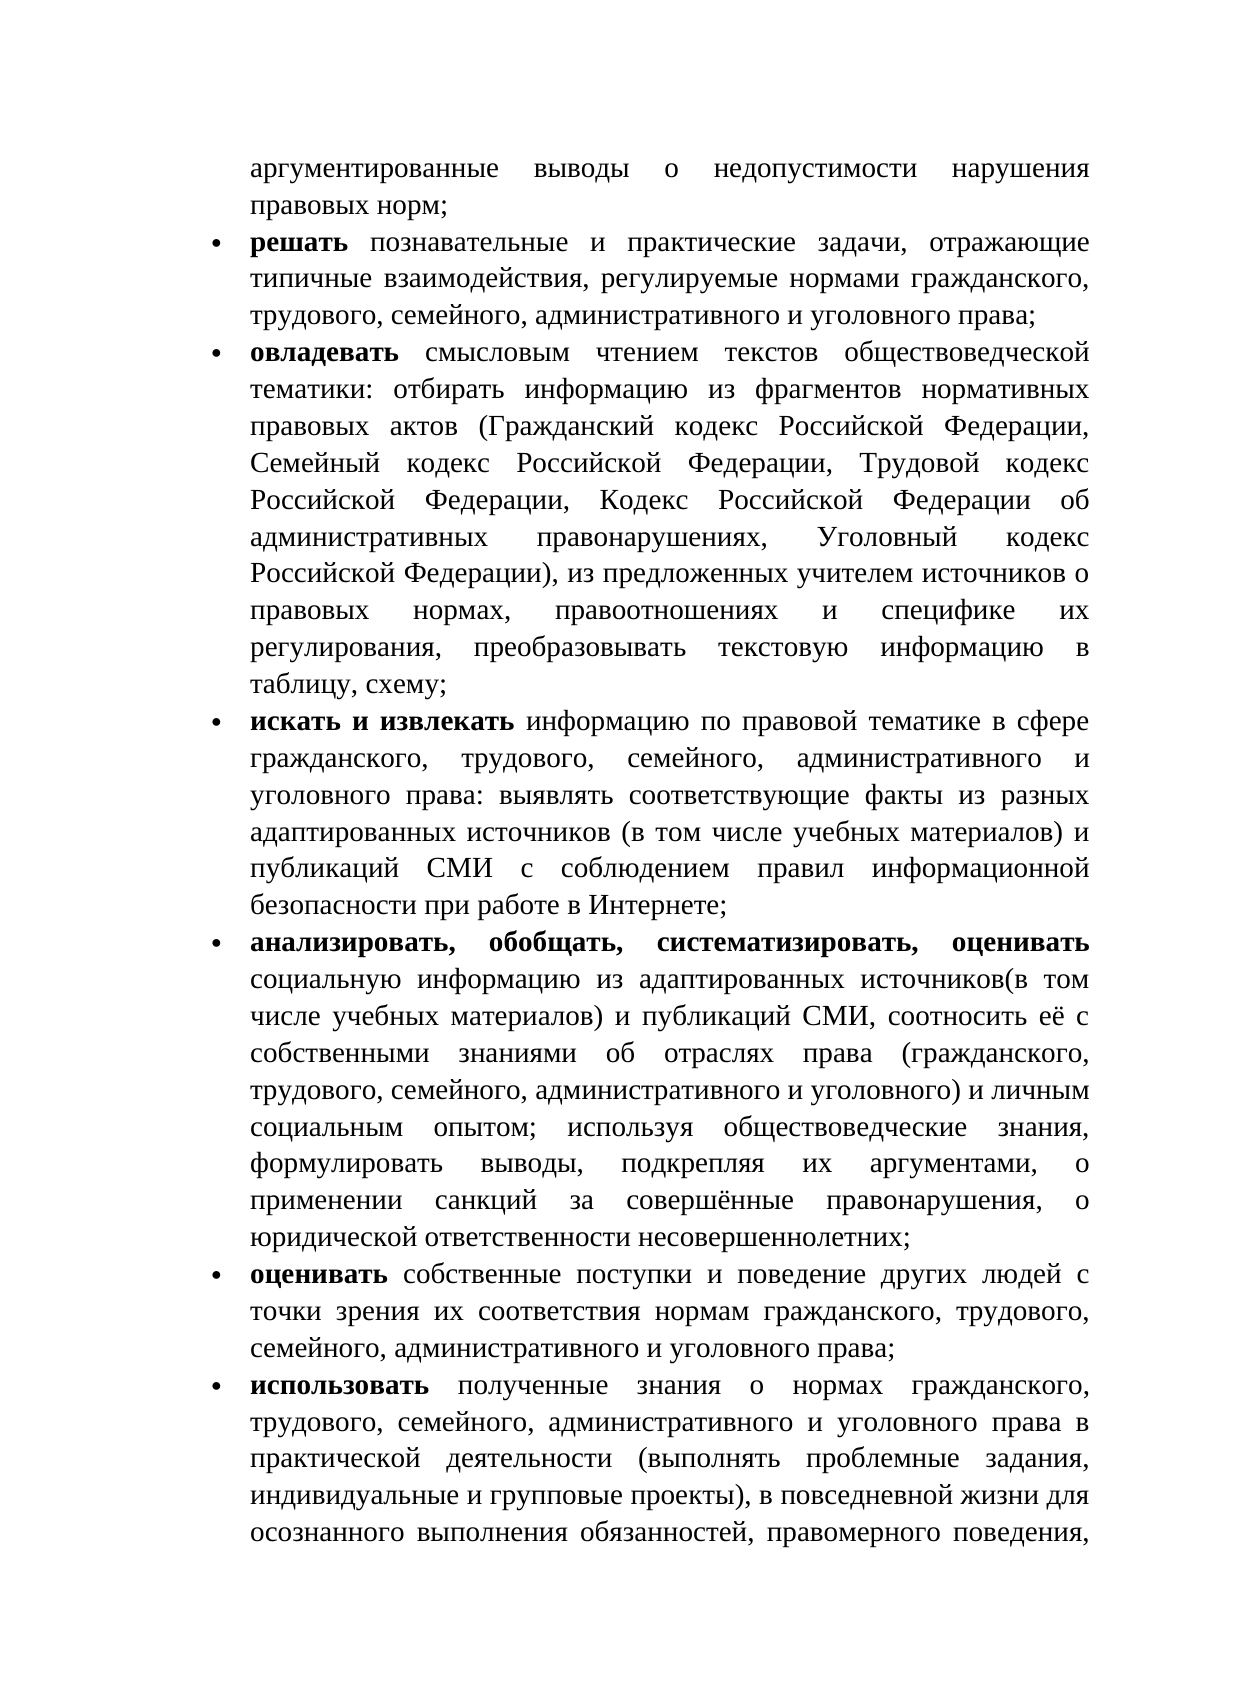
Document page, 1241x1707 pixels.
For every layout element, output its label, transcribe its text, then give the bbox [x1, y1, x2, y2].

list анализировать, обобщать, систематизировать, оценивать социальную информацию из адаптированных источников(в том числе учебных материалов) и публикаций СМИ, соотносить её с собственными знаниями об отраслях права (гражданского, трудового, семейного, административного и уголовного) и личным социальным опытом; используя обществоведческие знания, формулировать выводы, подкрепляя их аргументами, о применении санкций за совершённые правонарушения, о юридической ответственности несовершеннолетних; [212, 924, 1090, 1253]
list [212, 1367, 1090, 1548]
list искать и извлекать информацию по правовой тематике в сфере гражданского, трудового, семейного, административного и уголовного права: выявлять соответствующие факты из разных адаптированных источников (в том числе учебных материалов) и публикаций СМИ с соблюдением правил информационной безопасности при работе в Интернете; [212, 703, 1090, 921]
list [212, 150, 1090, 220]
list овладевать смысловым чтением текстов обществоведческой тематики: отбирать информацию из фрагментов нормативных правовых актов (Гражданский кодекс Российской Федерации, Семейный кодекс Российской Федерации, Трудовой кодекс Российской Федерации, Кодекс Российской Федерации об административных правонарушениях, Уголовный кодекс Российской Федерации), из предложенных учителем источников о правовых нормах, правоотношениях и специфике их регулирования, преобразовывать текстовую информацию в таблицу, схему; [212, 334, 1090, 700]
list оценивать собственные поступки и поведение других людей с точки зрения их соответствия нормам гражданского, трудового, семейного, административного и уголовного права; [212, 1256, 1090, 1363]
list решать познавательные и практические задачи, отражающие типичные взаимодействия, регулируемые нормами гражданского, трудового, семейного, административного и уголовного права; [212, 224, 1090, 331]
